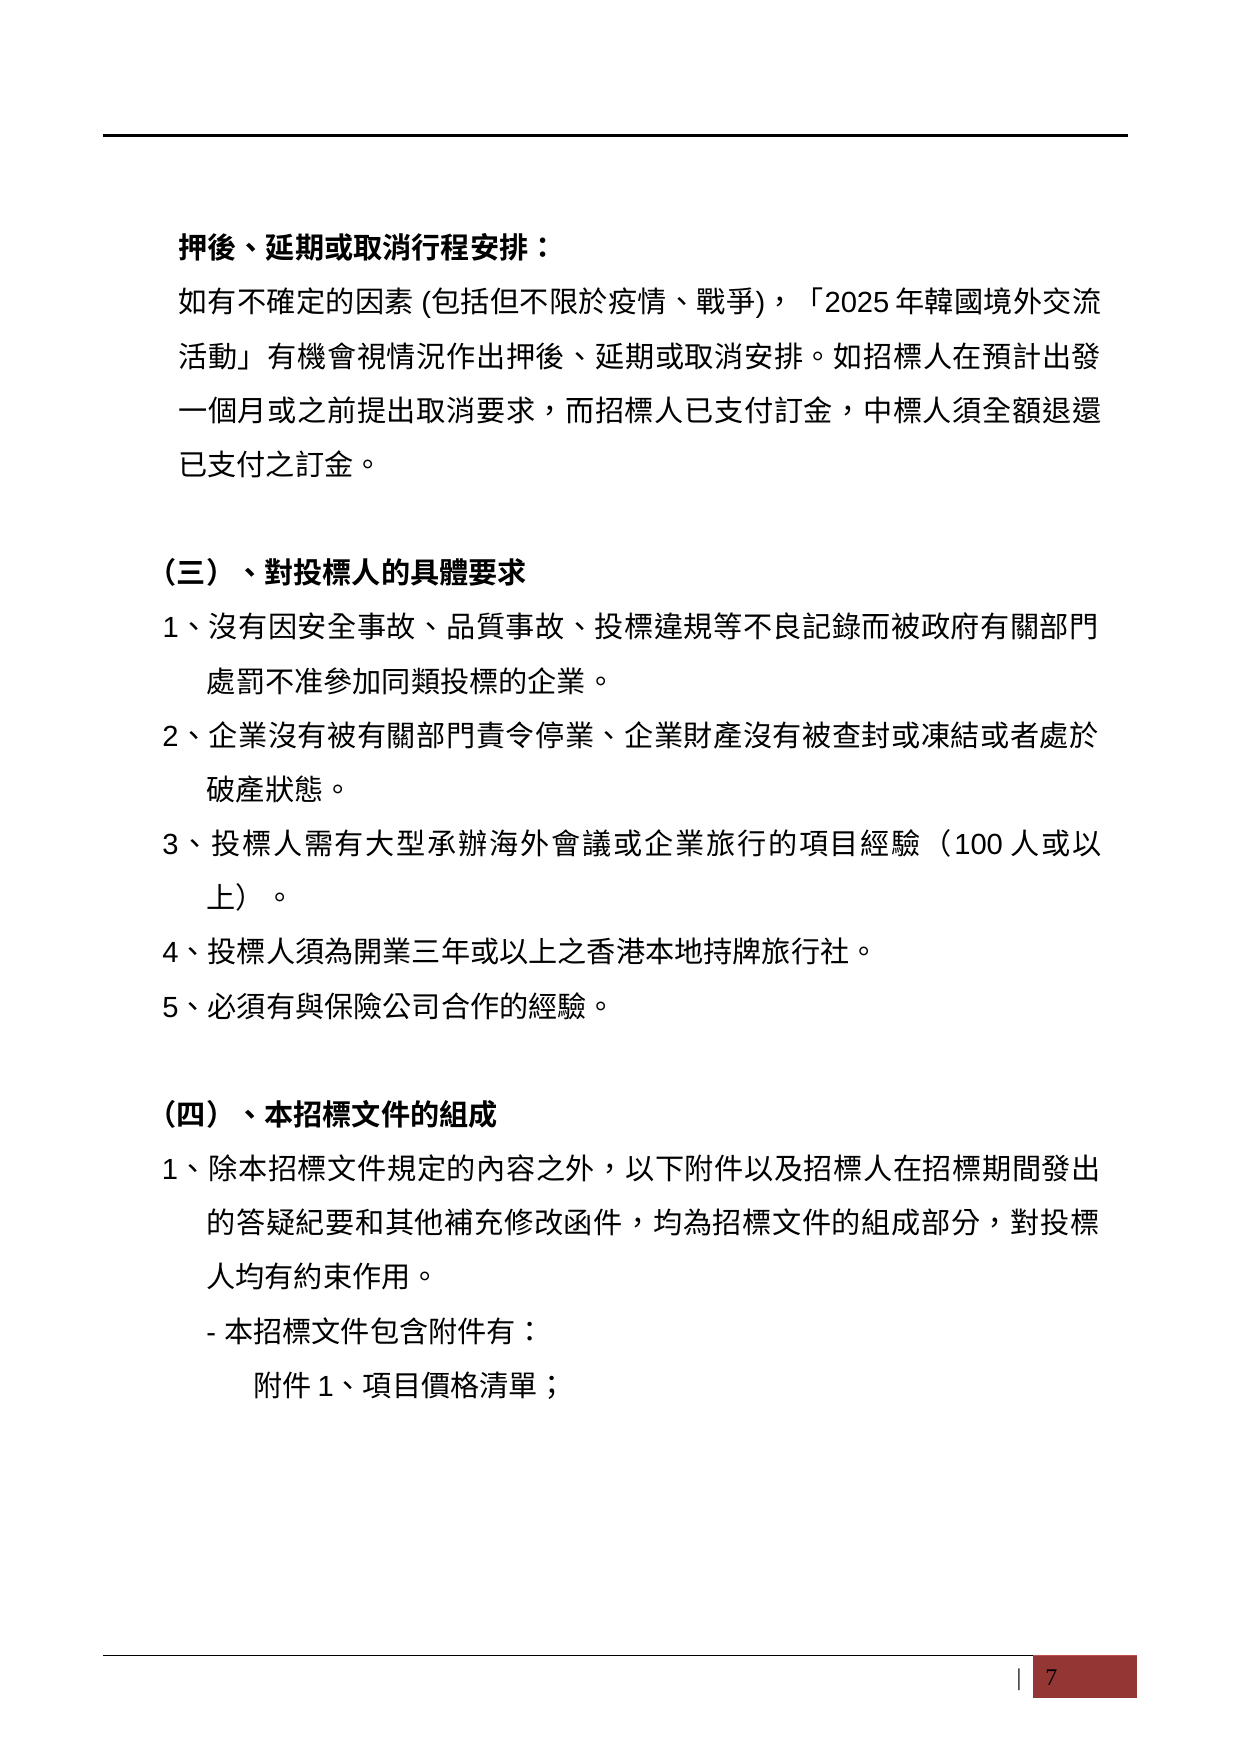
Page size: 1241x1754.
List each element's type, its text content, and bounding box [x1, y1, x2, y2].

text 4、投標人須為開業三年或以上之香港本地持牌旅行社。 [162, 919, 1101, 974]
text 如有不確定的因素 (包括但不限於疫情、戰爭)，「2025年韓國境外交流活動」有機會視情況作出押後、延期或取消安排。如招標人在預計出發一個月或之前提出取消要求，而招標人已支付訂金，中標人須全額退還已支付之訂金。 [178, 269, 1101, 486]
text （四）、本招標文件的組成 [147, 1082, 1101, 1136]
text （三）、對投標人的具體要求 [147, 540, 1101, 594]
text - 本招標文件包含附件有： [162, 1299, 1101, 1353]
text 1、沒有因安全事故、品質事故、投標違規等不良記錄而被政府有關部門處罰不准參加同類投標的企業。 [162, 594, 1101, 703]
text 押後、延期或取消行程安排： [147, 215, 1101, 269]
text 1、除本招標文件規定的內容之外，以下附件以及招標人在招標期間發出的答疑紀要和其他補充修改函件，均為招標文件的組成部分，對投標人均有約束作用。 [162, 1136, 1101, 1299]
text 5、必須有與保險公司合作的經驗。 [162, 974, 1101, 1028]
text 3、投標人需有大型承辦海外會議或企業旅行的項目經驗（100人或以上）。 [162, 811, 1101, 919]
text 附件1、項目價格清單； [206, 1353, 1101, 1407]
text 2、企業沒有被有關部門責令停業、企業財產沒有被查封或凍結或者處於破產狀態。 [162, 703, 1101, 811]
